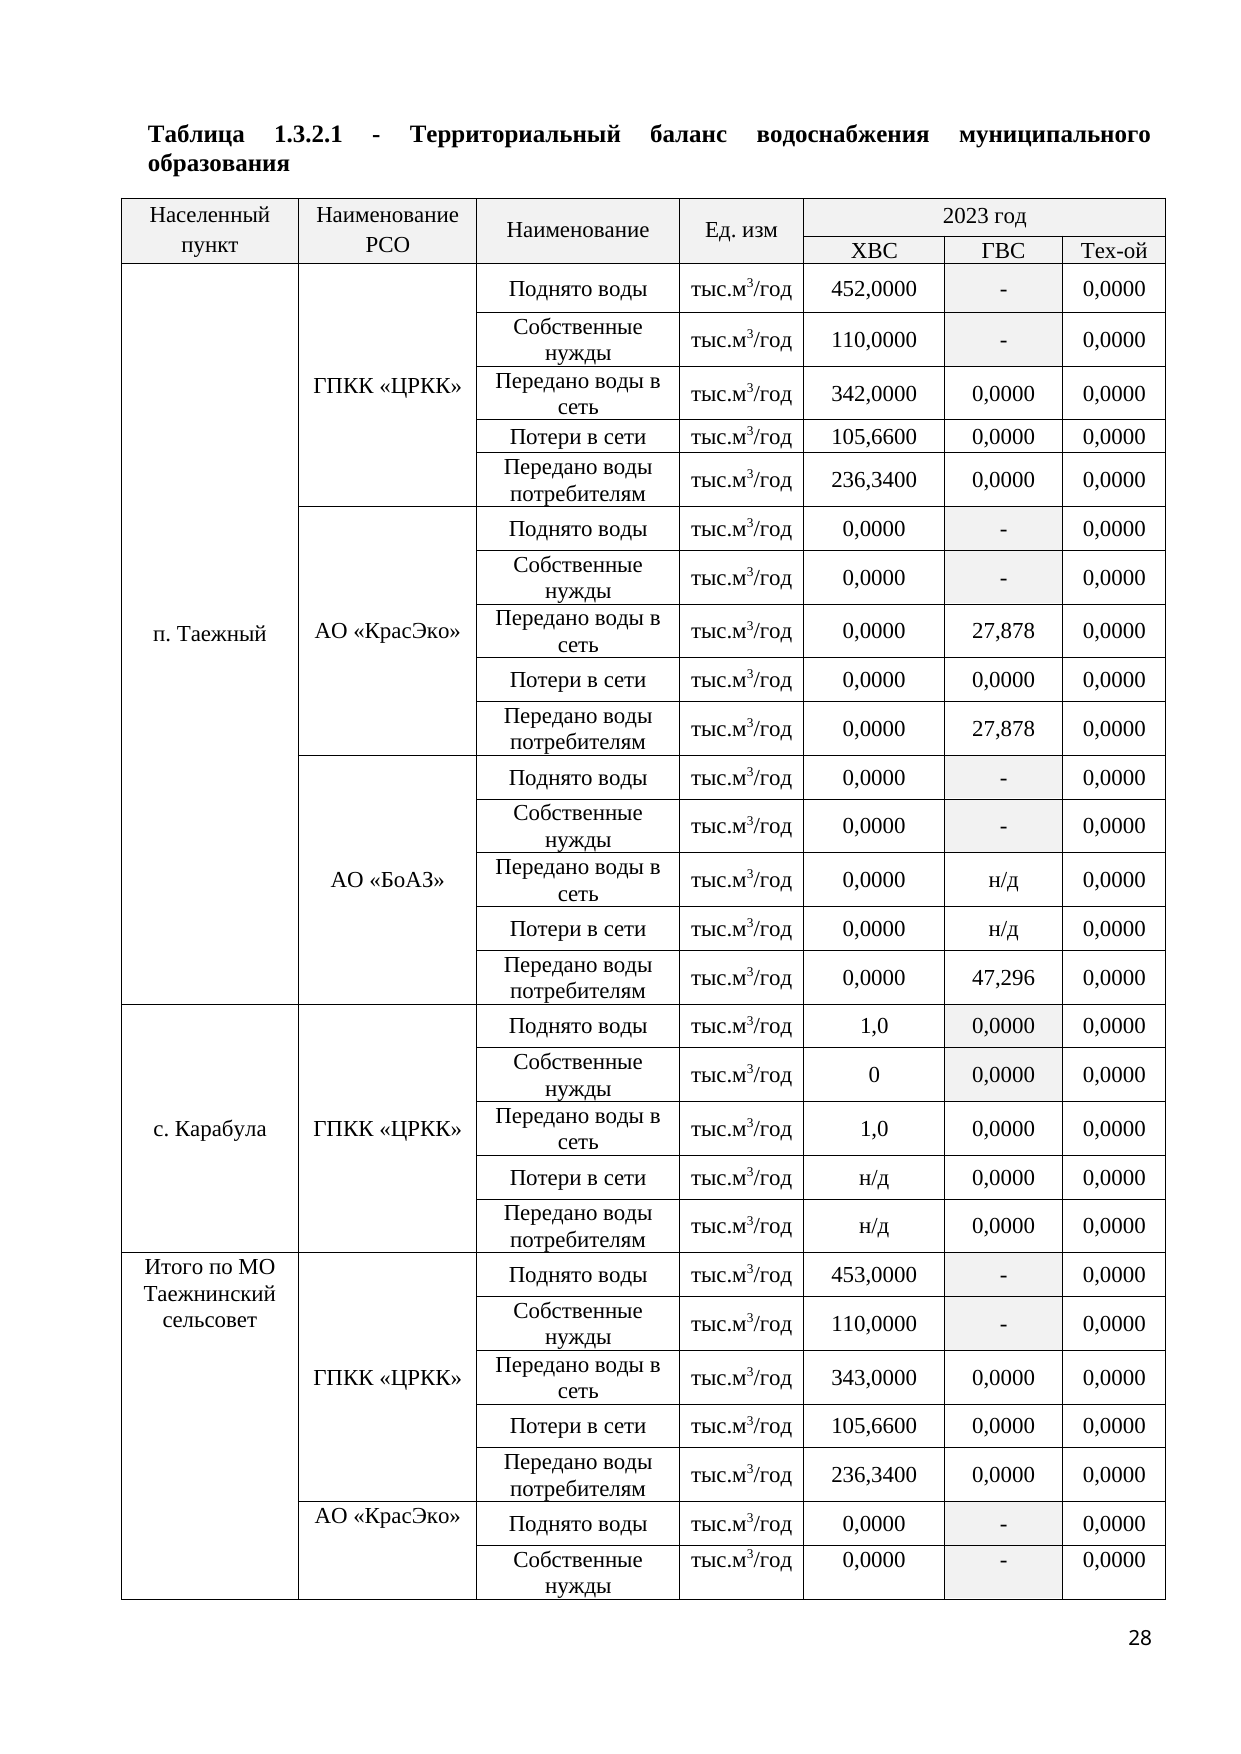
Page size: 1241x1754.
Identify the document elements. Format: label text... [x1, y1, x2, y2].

table_cell 0,0000 [1063, 1005, 1165, 1047]
table_cell 0,0000 [945, 453, 1062, 506]
table_cell 105,6600 [804, 420, 944, 452]
table_cell - [945, 264, 1062, 312]
table_cell 0,0000 [1063, 800, 1165, 852]
table_cell Передано воды в сеть [477, 853, 679, 906]
table_cell 236,3400 [804, 453, 944, 506]
table_cell 0,0000 [1063, 1048, 1165, 1101]
table_cell 0,0000 [1063, 951, 1165, 1003]
table_cell 0,0000 [1063, 507, 1165, 550]
table_cell АО «БоАЗ» [299, 756, 476, 1003]
table_cell Поднято воды [477, 507, 679, 550]
table_cell 0,0000 [804, 756, 944, 798]
table_cell 0,0000 [1063, 551, 1165, 603]
table_cell тыс.м3/год [680, 1351, 803, 1403]
table_header 2023 год [804, 199, 1165, 236]
table_cell Итого по МО Таежнинский сельсовет [122, 1253, 298, 1598]
table_cell 1,0 [804, 1102, 944, 1155]
table_cell тыс.м3/год [680, 420, 803, 452]
table_cell тыс.м3/год [680, 507, 803, 550]
table_cell Передано воды в сеть [477, 1351, 679, 1403]
table_cell тыс.м3/год [680, 702, 803, 755]
table_cell - [945, 507, 1062, 550]
table_cell 0 [804, 1048, 944, 1101]
table_cell тыс.м3/год [680, 1448, 803, 1501]
table_cell Потери в сети [477, 420, 679, 452]
table_header Ед. изм [680, 199, 803, 263]
table_cell н/д [945, 853, 1062, 906]
table_cell 105,6600 [804, 1405, 944, 1447]
table_cell - [945, 313, 1062, 366]
table_cell тыс.м3/год [680, 1005, 803, 1047]
table_cell 0,0000 [1063, 1405, 1165, 1447]
table_cell 0,0000 [1063, 453, 1165, 506]
table_header Наименование РСО [299, 199, 476, 263]
table_cell 0,0000 [1063, 1253, 1165, 1296]
table_cell ГПКК «ЦРКК» [299, 1005, 476, 1252]
table_cell 0,0000 [804, 1546, 944, 1598]
table_cell н/д [804, 1156, 944, 1198]
table_cell тыс.м3/год [680, 1253, 803, 1296]
table_cell тыс.м3/год [680, 800, 803, 852]
table_cell - [945, 1253, 1062, 1296]
table_cell Поднято воды [477, 756, 679, 798]
table_cell 0,0000 [1063, 1102, 1165, 1155]
table_cell 0,0000 [945, 1448, 1062, 1501]
table_cell 0,0000 [1063, 756, 1165, 798]
table_cell 0,0000 [804, 800, 944, 852]
table_cell Передано воды в сеть [477, 367, 679, 419]
table_cell 27,878 [945, 702, 1062, 755]
table_cell 110,0000 [804, 1297, 944, 1350]
table_cell 0,0000 [945, 658, 1062, 701]
table_cell 0,0000 [1063, 1156, 1165, 1198]
table_cell Потери в сети [477, 658, 679, 701]
table_cell 0,0000 [1063, 313, 1165, 366]
table_cell 0,0000 [1063, 367, 1165, 419]
table_cell 0,0000 [1063, 1351, 1165, 1403]
table_cell 0,0000 [1063, 702, 1165, 755]
table_cell с. Карабула [122, 1005, 298, 1252]
table_cell тыс.м3/год [680, 1156, 803, 1198]
table_cell 0,0000 [804, 551, 944, 603]
table_cell тыс.м3/год [680, 605, 803, 657]
table_cell 343,0000 [804, 1351, 944, 1403]
table_cell 0,0000 [804, 907, 944, 950]
table_cell тыс.м3/год [680, 1200, 803, 1252]
table_cell Передано воды в сеть [477, 1102, 679, 1155]
table_cell Потери в сети [477, 1405, 679, 1447]
table_cell Тех-ой [1063, 237, 1165, 263]
table_cell тыс.м3/год [680, 367, 803, 419]
table_cell Поднято воды [477, 1253, 679, 1296]
table_header Населенный пункт [122, 199, 298, 263]
table_cell 0,0000 [1063, 1448, 1165, 1501]
table_cell 110,0000 [804, 313, 944, 366]
table_cell Собственные нужды [477, 313, 679, 366]
table_cell Передано воды потребителям [477, 951, 679, 1003]
table_cell 47,296 [945, 951, 1062, 1003]
table_cell 0,0000 [945, 1048, 1062, 1101]
table_cell 0,0000 [1063, 1297, 1165, 1350]
table_cell 0,0000 [1063, 1200, 1165, 1252]
table_cell 0,0000 [1063, 1546, 1165, 1598]
table_cell Собственные нужды [477, 551, 679, 603]
table_cell 0,0000 [945, 1005, 1062, 1047]
table_cell - [945, 1502, 1062, 1545]
table_cell 0,0000 [804, 658, 944, 701]
table_cell 0,0000 [945, 1102, 1062, 1155]
table_cell АО «КрасЭко» [299, 507, 476, 755]
table_cell 236,3400 [804, 1448, 944, 1501]
table_cell 0,0000 [804, 702, 944, 755]
table_cell - [945, 551, 1062, 603]
table_cell Поднято воды [477, 264, 679, 312]
table_cell 0,0000 [1063, 420, 1165, 452]
table_cell 342,0000 [804, 367, 944, 419]
table_cell Передано воды потребителям [477, 1448, 679, 1501]
table_cell тыс.м3/год [680, 1405, 803, 1447]
table_cell - [945, 1546, 1062, 1598]
table_cell 0,0000 [804, 605, 944, 657]
table_cell 0,0000 [945, 1351, 1062, 1403]
table_cell тыс.м3/год [680, 1048, 803, 1101]
table_cell тыс.м3/год [680, 551, 803, 603]
table_cell 0,0000 [804, 507, 944, 550]
table_cell 452,0000 [804, 264, 944, 312]
table_cell тыс.м3/год [680, 1297, 803, 1350]
table_cell - [945, 1297, 1062, 1350]
table_cell 0,0000 [1063, 658, 1165, 701]
table_cell 0,0000 [804, 951, 944, 1003]
table_cell Передано воды потребителям [477, 702, 679, 755]
table_cell 0,0000 [1063, 264, 1165, 312]
table_cell Собственные нужды [477, 1048, 679, 1101]
table_cell 0,0000 [945, 367, 1062, 419]
table_cell тыс.м3/год [680, 313, 803, 366]
table_cell 0,0000 [1063, 1502, 1165, 1545]
table_cell 0,0000 [804, 853, 944, 906]
table_cell Собственные нужды [477, 800, 679, 852]
table_cell Собственные нужды [477, 1297, 679, 1350]
table_cell тыс.м3/год [680, 1546, 803, 1598]
table_cell ХВС [804, 237, 944, 263]
table_cell Поднято воды [477, 1502, 679, 1545]
text Таблица 1.3.2.1 - Территориальный баланс водоснабжения муниципального образования [148, 119, 1152, 177]
table_cell Собственные нужды [477, 1546, 679, 1598]
table_cell 0,0000 [1063, 605, 1165, 657]
table_cell АО «КрасЭко» [299, 1502, 476, 1598]
table_cell 0,0000 [945, 1405, 1062, 1447]
table_cell 1,0 [804, 1005, 944, 1047]
table_cell тыс.м3/год [680, 951, 803, 1003]
table_cell ГПКК «ЦРКК» [299, 264, 476, 506]
table_cell н/д [945, 907, 1062, 950]
table_cell 27,878 [945, 605, 1062, 657]
table_cell Передано воды потребителям [477, 1200, 679, 1252]
table_cell тыс.м3/год [680, 453, 803, 506]
table_cell 453,0000 [804, 1253, 944, 1296]
table_cell Передано воды в сеть [477, 605, 679, 657]
table_cell 0,0000 [945, 1156, 1062, 1198]
table_cell Потери в сети [477, 1156, 679, 1198]
table_cell 0,0000 [1063, 853, 1165, 906]
table_cell н/д [804, 1200, 944, 1252]
table_cell ГВС [945, 237, 1062, 263]
table_header Наименование [477, 199, 679, 263]
table_cell тыс.м3/год [680, 264, 803, 312]
table_cell 0,0000 [945, 1200, 1062, 1252]
table_cell тыс.м3/год [680, 1102, 803, 1155]
table_cell Поднято воды [477, 1005, 679, 1047]
table_cell - [945, 800, 1062, 852]
table_cell 0,0000 [804, 1502, 944, 1545]
table_cell тыс.м3/год [680, 907, 803, 950]
table_cell Потери в сети [477, 907, 679, 950]
table_cell 0,0000 [945, 420, 1062, 452]
table_cell тыс.м3/год [680, 853, 803, 906]
table_cell тыс.м3/год [680, 1502, 803, 1545]
table_cell ГПКК «ЦРКК» [299, 1253, 476, 1501]
table_cell тыс.м3/год [680, 756, 803, 798]
table_cell Передано воды потребителям [477, 453, 679, 506]
table_cell п. Таежный [122, 264, 298, 1003]
table_cell 0,0000 [1063, 907, 1165, 950]
table_cell тыс.м3/год [680, 658, 803, 701]
table_cell - [945, 756, 1062, 798]
